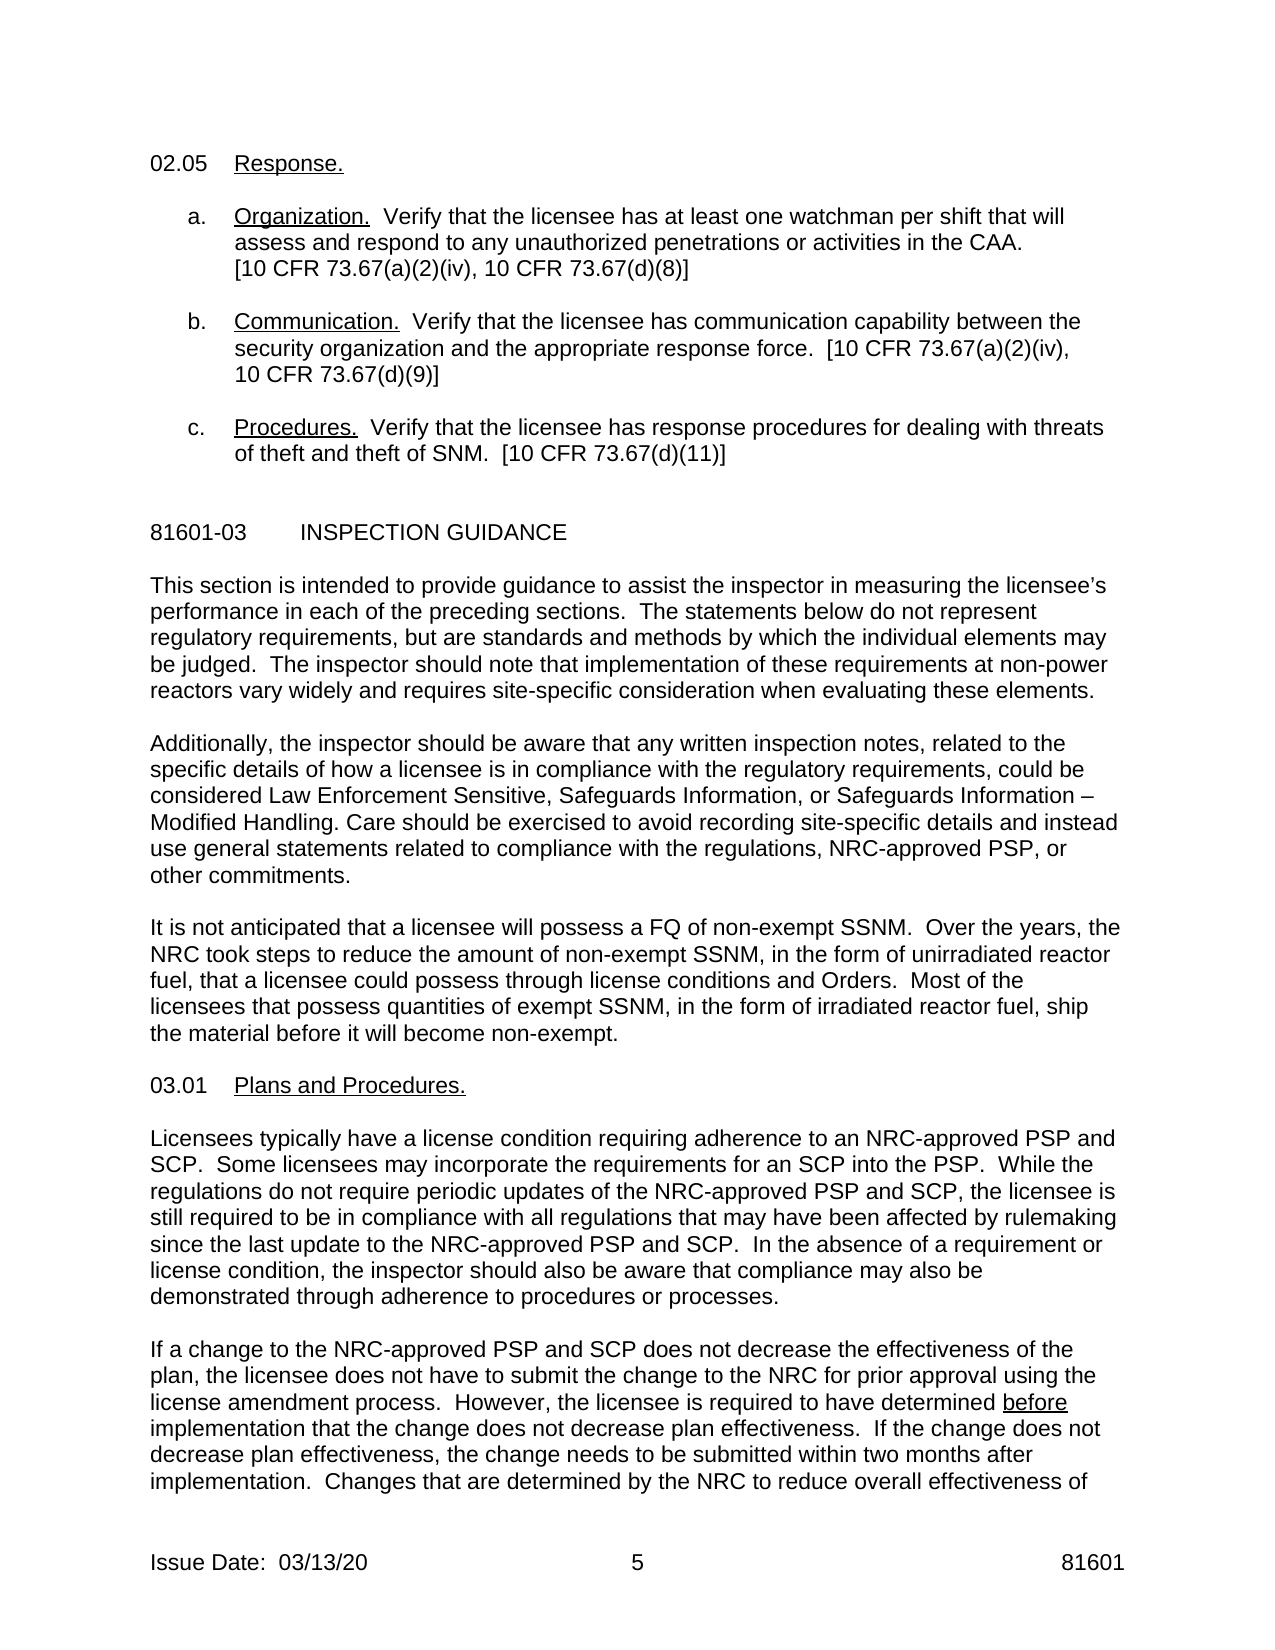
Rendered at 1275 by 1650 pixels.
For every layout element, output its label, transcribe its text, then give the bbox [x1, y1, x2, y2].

text Additionally, the inspector should be aware that any written inspection notes, related to the specific details of how a licensee is in compliance with the regulatory requirements, could be considered Law Enforcement Sensitive, Safeguards Information, or Safeguards Information – Modified Handling. Care should be exercised to avoid recording site-specific details and instead use general statements related to compliance with the regulations, NRC-approved PSP, or other commitments. [150, 730, 1125, 888]
text 03.01 Plans and Procedures. [150, 1072, 1125, 1099]
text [150, 1336, 1125, 1494]
text 81601-03 INSPECTION GUIDANCE [150, 519, 1125, 545]
text Licensees typically have a license condition requiring adherence to an NRC-approved PSP and SCP. Some licensees may incorporate the requirements for an SCP into the PSP. While the regulations do not require periodic updates of the NRC-approved PSP and SCP, the licensee is still required to be in compliance with all regulations that may have been affected by rulemaking since the last update to the NRC-approved PSP and SCP. In the absence of a requirement or license condition, the inspector should also be aware that compliance may also be demonstrated through adherence to procedures or processes. [150, 1125, 1125, 1309]
text It is not anticipated that a licensee will possess a FQ of non-exempt SSNM. Over the years, the NRC took steps to reduce the amount of non-exempt SSNM, in the form of unirradiated reactor fuel, that a licensee could possess through license conditions and Orders. Most of the licensees that possess quantities of exempt SSNM, in the form of irradiated reactor fuel, ship the material before it will become non-exempt. [150, 914, 1125, 1046]
list Organization. Verify that the licensee has at least one watchman per shift that will assess and respond to any unauthorized penetrations or activities in the CAA. [10 CFR 73.67(a)(2)(iv), 10 CFR 73.67(d)(8)] [187, 203, 1125, 282]
list Communication. Verify that the licensee has communication capability between the security organization and the appropriate response force. [10 CFR 73.67(a)(2)(iv), 10 CFR 73.67(d)(9)] [187, 308, 1125, 387]
text This section is intended to provide guidance to assist the inspector in measuring the licensee’s performance in each of the preceding sections. The statements below do not represent regulatory requirements, but are standards and methods by which the individual elements may be judged. The inspector should note that implementation of these requirements at non-power reactors vary widely and requires site-specific consideration when evaluating these elements. [150, 572, 1125, 703]
text 02.05 Response. [150, 150, 1125, 176]
list Procedures. Verify that the licensee has response procedures for dealing with threats of theft and theft of SNM. [10 CFR 73.67(d)(11)] [187, 413, 1125, 466]
